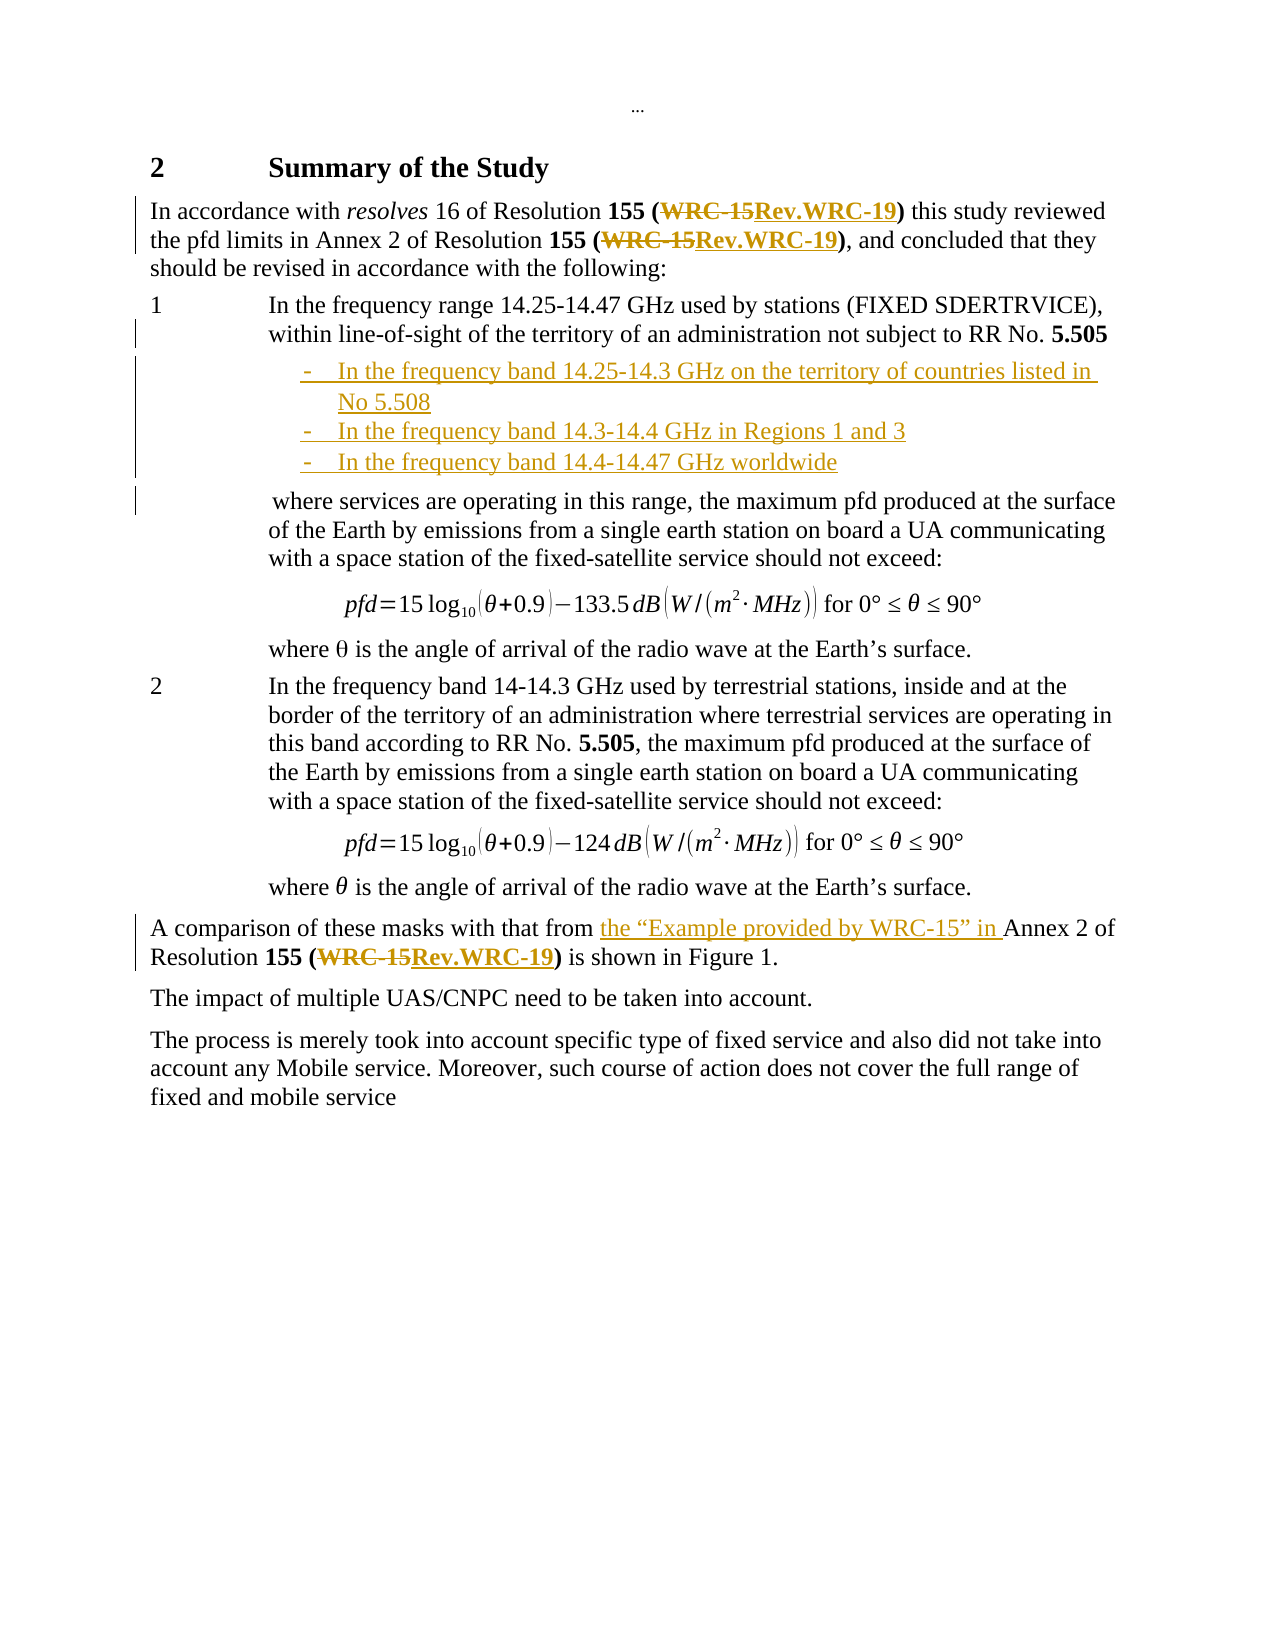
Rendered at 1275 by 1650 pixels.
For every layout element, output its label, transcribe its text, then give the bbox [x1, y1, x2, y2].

text where is the angle of arrival of the radio wave at the Earth’s surface. [150, 634, 1125, 663]
text The impact of multiple UAS/CNPC need to be taken into account. [150, 983, 1125, 1012]
text for 0° ≤ ≤ 90° [224, 823, 1125, 860]
text A comparison of these masks with that from Annex 2 of Resolution 155 () is shown in Figure 1. [150, 913, 1125, 971]
text 2 In the frequency band 14-14.3 GHz used by terrestrial stations, inside and at the border of the territory of an administration where terrestrial services are operating in this band according to RR No. 5.505, the maximum pfd produced at the surface of the Earth by emissions from a single earth station on board a UA communicating with a space station of the fixed-satellite service should not exceed: [150, 671, 1125, 815]
text The process is merely took into account specific type of fixed service and also did not take into account any Mobile service. Moreover, such course of action does not cover the full range of fixed and mobile service [150, 1025, 1125, 1111]
text for 0° ≤ ≤ 90° [150, 585, 1125, 621]
list Summary of the Study [150, 150, 1125, 183]
text In accordance with resolves 16 of Resolution 155 () this study reviewed the pfd limits in Annex 2 of Resolution 155 (), and concluded that they should be revised in accordance with the following: [150, 196, 1125, 282]
text 1 In the frequency range 14.25-14.47 GHz used by stations (FIXED SDERTRVICE), within line-of-sight of the territory of an administration not subject to RR No. 5.505 [150, 291, 1125, 348]
text where services are operating in this range, the maximum pfd produced at the surface of the Earth by emissions from a single earth station on board a UA communicating with a space station of the fixed-satellite service should not exceed: [268, 486, 1125, 572]
text where is the angle of arrival of the radio wave at the Earth’s surface. [150, 872, 1125, 901]
